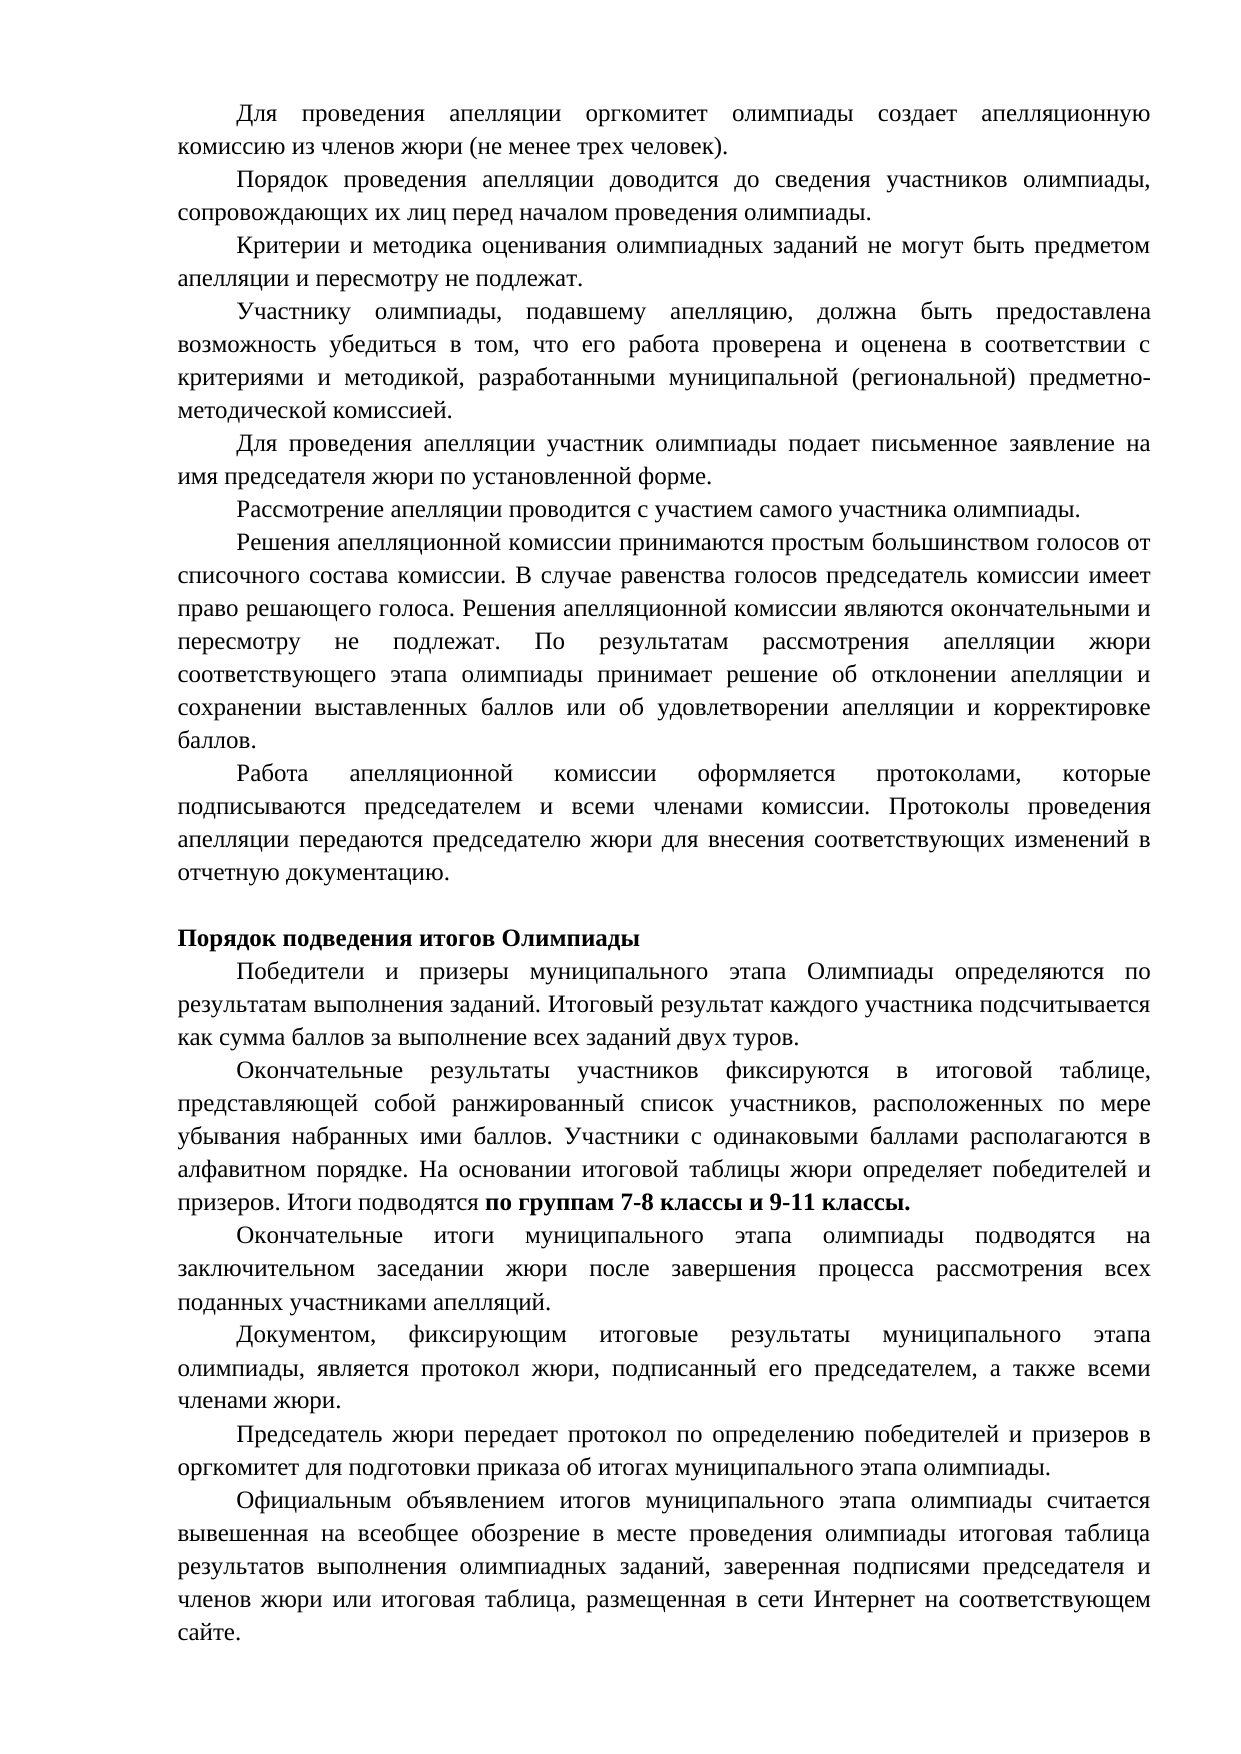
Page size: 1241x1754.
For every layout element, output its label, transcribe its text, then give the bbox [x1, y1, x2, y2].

text Окончательные результаты участников фиксируются в итоговой таблице, представляющей собой ранжированный список участников, расположенных по мере убывания набранных ими баллов. Участники с одинаковыми баллами располагаются в алфавитном порядке. На основании итоговой таблицы жюри определяет победителей и призеров. Итоги подводятся по группам 7-8 классы и 9-11 классы. [177, 1055, 1152, 1216]
text Окончательные итоги муниципального этапа олимпиады подводятся на заключительном заседании жюри после завершения процесса рассмотрения всех поданных участниками апелляций. [177, 1221, 1152, 1315]
text Порядок проведения апелляции доводится до сведения участников олимпиады, сопровождающих их лиц перед началом проведения олимпиады. [177, 164, 1152, 226]
text Председатель жюри передает протокол по определению победителей и призеров в оргкомитет для подготовки приказа об итогах муниципального этапа олимпиады. [177, 1419, 1152, 1480]
text Критерии и методика оценивания олимпиадных заданий не могут быть предметом апелляции и пересмотру не подлежат. [177, 230, 1152, 292]
text Для проведения апелляции оргкомитет олимпиады создает апелляционную комиссию из членов жюри (не менее трех человек). [177, 98, 1152, 159]
text Для проведения апелляции участник олимпиады подает письменное заявление на имя председателя жюри по установленной форме. [177, 428, 1152, 490]
text Порядок подведения итогов Олимпиады [177, 923, 1152, 952]
text Рассмотрение апелляции проводится с участием самого участника олимпиады. [177, 494, 1152, 523]
text Документом, фиксирующим итоговые результаты муниципального этапа олимпиады, является протокол жюри, подписанный его председателем, а также всеми членами жюри. [177, 1319, 1152, 1414]
text Официальным объявлением итогов муниципального этапа олимпиады считается вывешенная на всеобщее обозрение в месте проведения олимпиады итоговая таблица результатов выполнения олимпиадных заданий, заверенная подписями председателя и членов жюри или итоговая таблица, размещенная в сети Интернет на соответствующем сайте. [177, 1485, 1152, 1646]
text Участнику олимпиады, подавшему апелляцию, должна быть предоставлена возможность убедиться в том, что его работа проверена и оценена в соответствии с критериями и методикой, разработанными муниципальной (региональной) предметно-методической комиссией. [177, 296, 1152, 424]
text Победители и призеры муниципального этапа Олимпиады определяются по результатам выполнения заданий. Итоговый результат каждого участника подсчитывается как сумма баллов за выполнение всех заданий двух туров. [177, 956, 1152, 1051]
text Работа апелляционной комиссии оформляется протоколами, которые подписываются председателем и всеми членами комиссии. Протоколы проведения апелляции передаются председателю жюри для внесения соответствующих изменений в отчетную документацию. [177, 758, 1152, 886]
text Решения апелляционной комиссии принимаются простым большинством голосов от списочного состава комиссии. В случае равенства голосов председатель комиссии имеет право решающего голоса. Решения апелляционной комиссии являются окончательными и пересмотру не подлежат. По результатам рассмотрения апелляции жюри соответствующего этапа олимпиады принимает решение об отклонении апелляции и сохранении выставленных баллов или об удовлетворении апелляции и корректировке баллов. [177, 527, 1152, 754]
